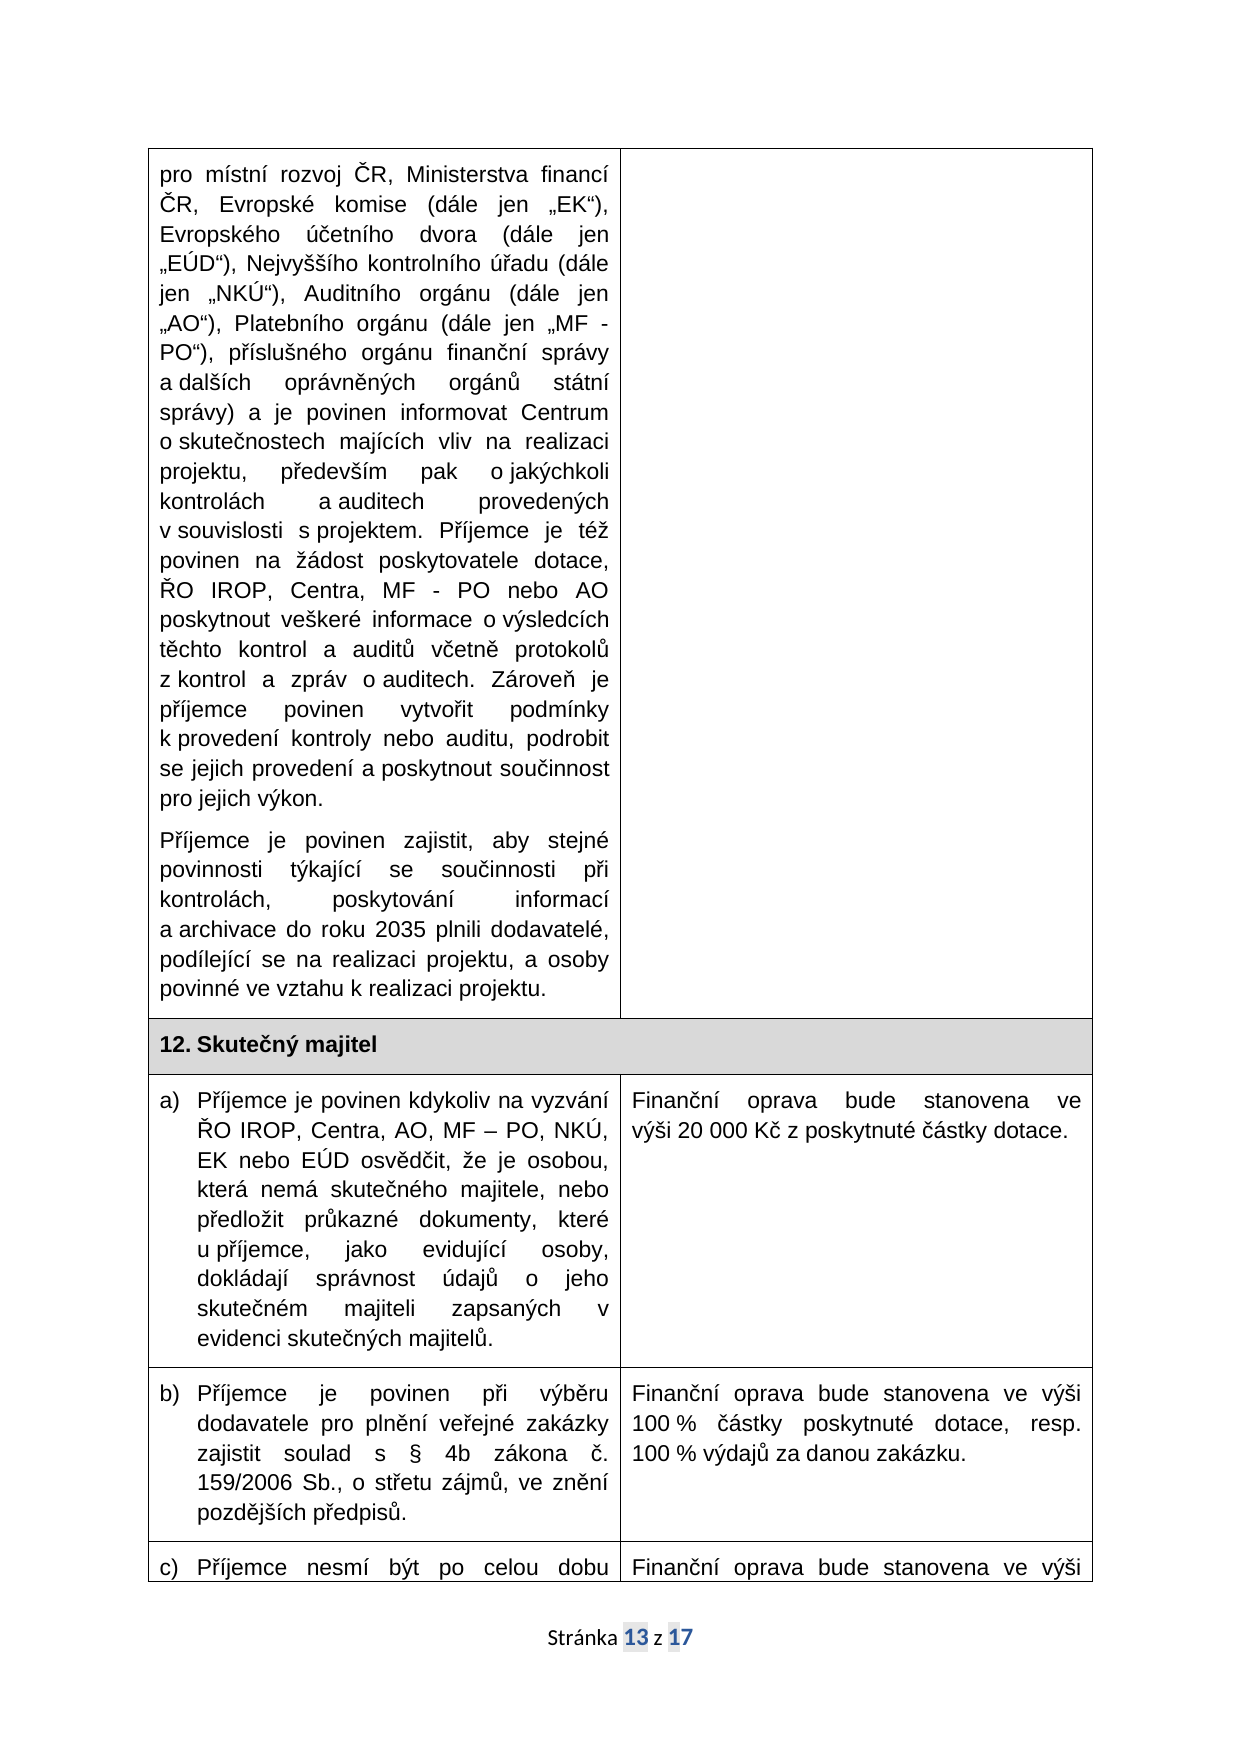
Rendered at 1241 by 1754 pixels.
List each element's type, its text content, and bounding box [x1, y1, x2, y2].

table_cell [621, 1542, 1092, 1581]
table_cell Skutečný majitel [149, 1019, 1092, 1074]
table_cell Příjemce je povinen kdykoliv na vyzvání ŘO IROP, Centra, AO, MF – PO, NKÚ, EK nebo EÚD osvědčit, že je osobou, která nemá skutečného majitele, nebo předložit průkazné dokumenty, které u příjemce, jako evidující osoby, dokládají správnost údajů o jeho skutečném majiteli zapsaných v evidenci skutečných majitelů. [149, 1075, 620, 1367]
table_cell Finanční oprava bude stanovena ve výši 20 000 Kč z poskytnuté částky dotace. [621, 1075, 1092, 1367]
table_cell Finanční oprava bude stanovena ve výši 100 % částky poskytnuté dotace, resp. 100 % výdajů za danou zakázku. [621, 1368, 1092, 1541]
table_cell Příjemce je povinen při výběru dodavatele pro plnění veřejné zakázky zajistit soulad s § 4b zákona č. 159/2006 Sb., o střetu zájmů, ve znění pozdějších předpisů. [149, 1368, 620, 1541]
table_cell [149, 149, 620, 1018]
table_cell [621, 149, 1092, 1018]
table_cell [149, 1542, 620, 1581]
